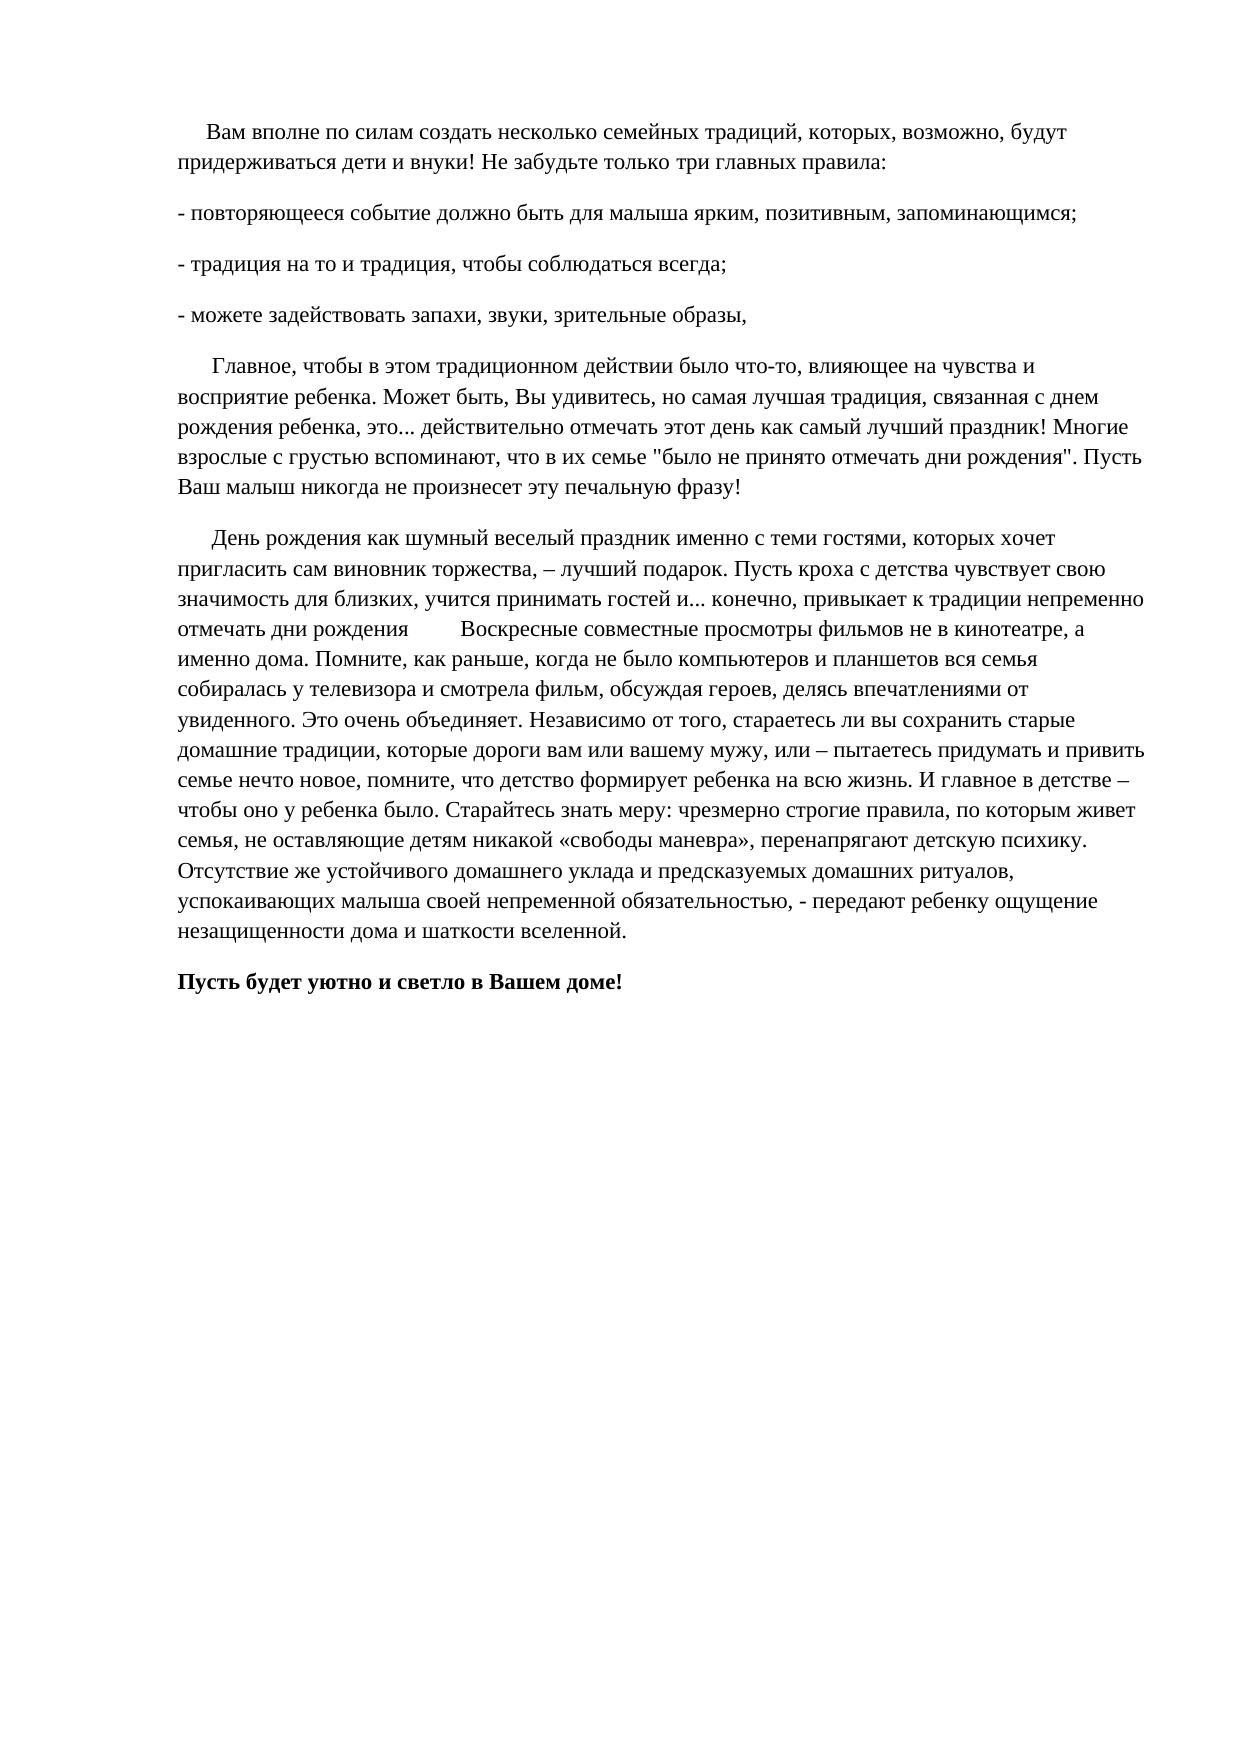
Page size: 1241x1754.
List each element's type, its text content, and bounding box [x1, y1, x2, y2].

text - повторяющееся событие должно быть для малыша ярким, позитивным, запоминающимся; [177, 199, 1152, 226]
text - традиция на то и традиция, чтобы соблюдаться всегда; [177, 250, 1152, 277]
text Вам вполне по силам создать несколько семейных традиций, которых, возможно, будут придерживаться дети и внуки! Не забудьте только три главных правила: [177, 118, 1152, 175]
text Главное, чтобы в этом традиционном действии было что-то, влияющее на чувства и восприятие ребенка. Может быть, Вы удивитесь, но самая лучшая традиция, связанная с днем рождения ребенка, это... действительно отмечать этот день как самый лучший праздник! Многие взрослые с грустью вспоминают, что в их семье "было не принято отмечать дни рождения". Пусть Ваш малыш никогда не произнесет эту печальную фразу! [177, 352, 1152, 500]
text - можете задействовать запахи, звуки, зрительные образы, [177, 301, 1152, 328]
text Пусть будет уютно и светло в Вашем доме! [177, 968, 1152, 994]
text День рождения как шумный веселый праздник именно с теми гостями, которых хочет пригласить сам виновник торжества, – лучший подарок. Пусть кроха с детства чувствует свою значимость для близких, учится принимать гостей и... конечно, привыкает к традиции непременно отмечать дни рождения Воскресные совместные просмотры фильмов не в кинотеатре, а именно дома. Помните, как раньше, когда не было компьютеров и планшетов вся семья собиралась у телевизора и смотрела фильм, обсуждая героев, делясь впечатлениями от увиденного. Это очень объединяет. Независимо от того, стараетесь ли вы сохранить старые домашние традиции, которые дороги вам или вашему мужу, или – пытаетесь придумать и привить семье нечто новое, помните, что детство формирует ребенка на всю жизнь. И главное в детстве – чтобы оно у ребенка было. Старайтесь знать меру: чрезмерно строгие правила, по которым живет семья, не оставляющие детям никакой «свободы маневра», перенапрягают детскую психику. Отсутствие же устойчивого домашнего уклада и предсказуемых домашних ритуалов, успокаивающих малыша своей непременной обязательностью, - передают ребенку ощущение незащищенности дома и шаткости вселенной. [177, 524, 1152, 943]
